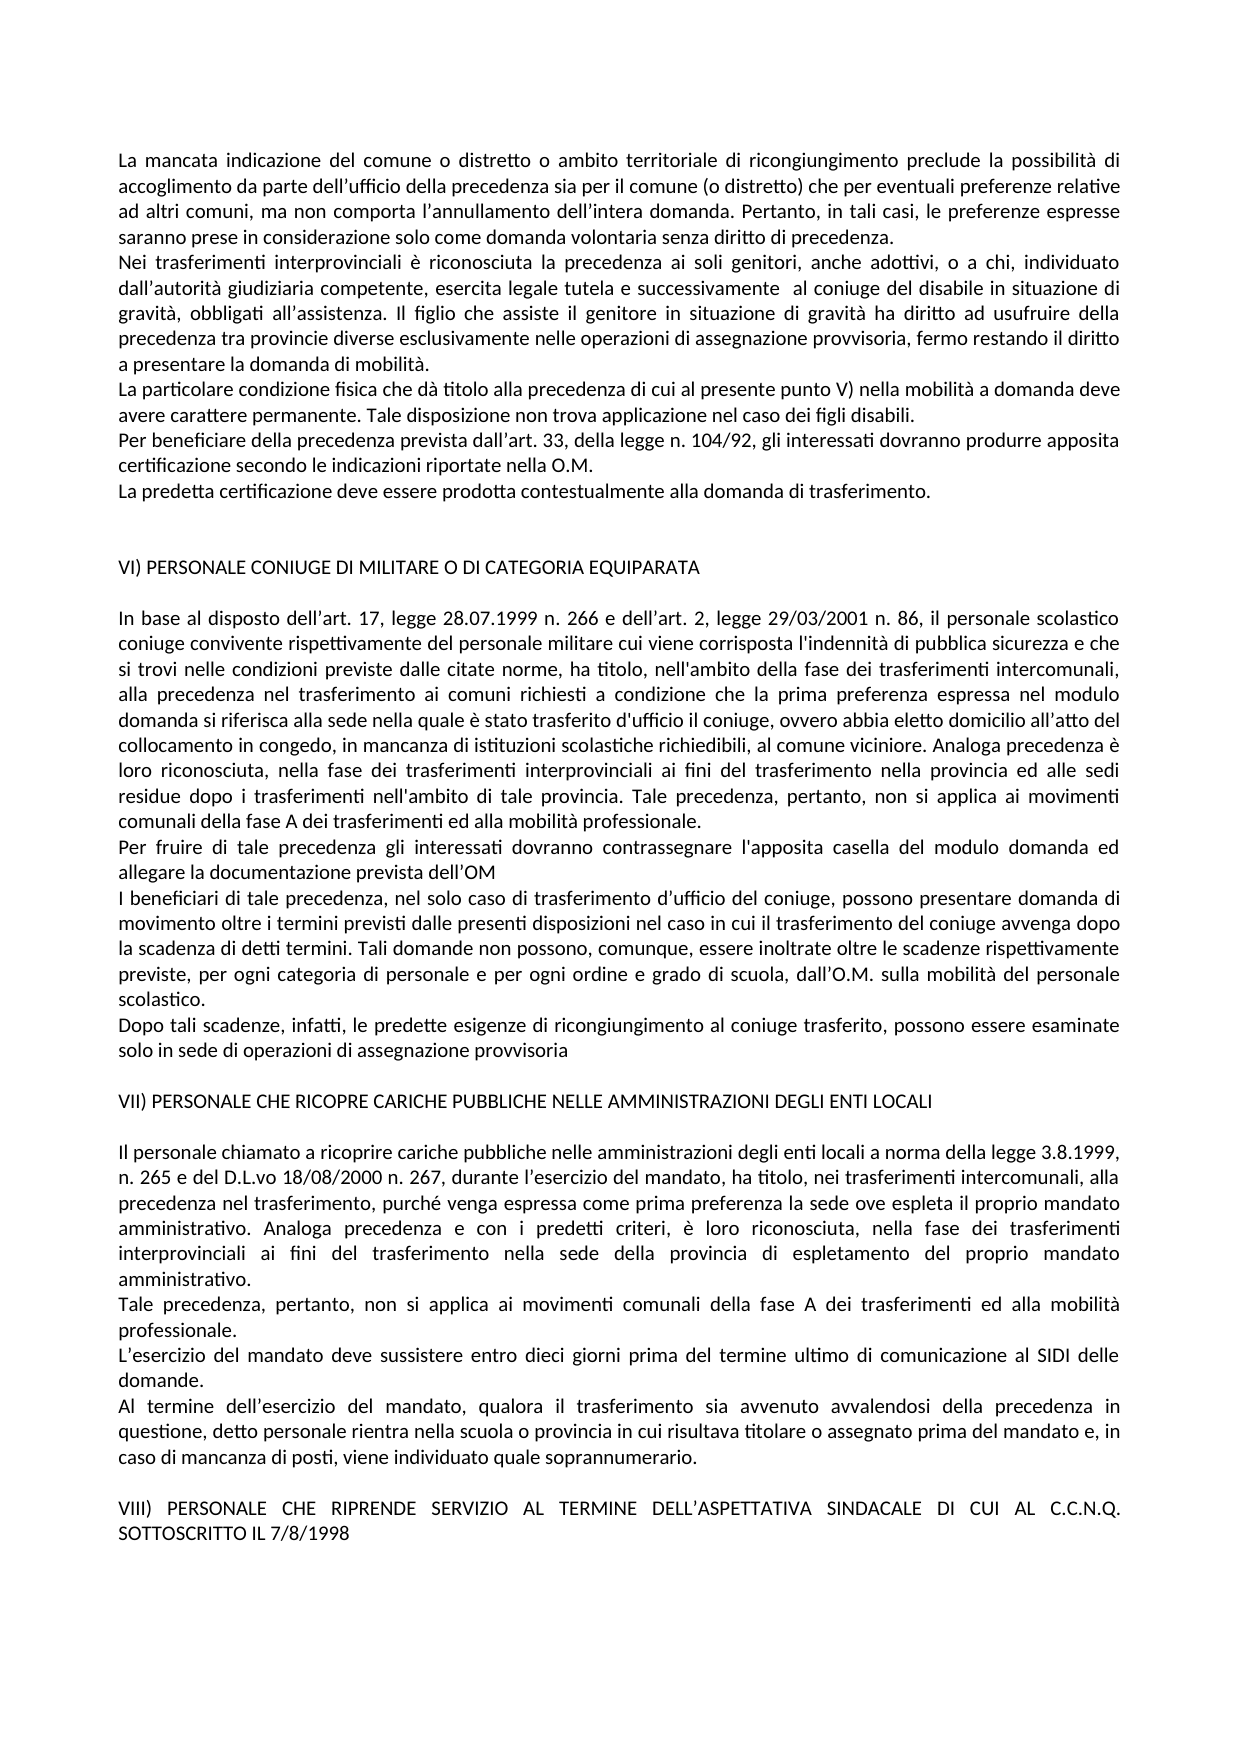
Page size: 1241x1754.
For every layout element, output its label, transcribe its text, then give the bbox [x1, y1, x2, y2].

text Dopo tali scadenze, infatti, le predette esigenze di ricongiungimento al coniuge trasferito, possono essere esaminate solo in sede di operazioni di assegnazione provvisoria [118, 1012, 1122, 1063]
text VI) PERSONALE CONIUGE DI MILITARE O DI CATEGORIA EQUIPARATA [118, 554, 1122, 580]
text Per beneficiare della precedenza prevista dall’art. 33, della legge n. 104/92, gli interessati dovranno produrre apposita certificazione secondo le indicazioni riportate nella O.M. [118, 427, 1122, 478]
text Per fruire di tale precedenza gli interessati dovranno contrassegnare l'apposita casella del modulo domanda ed allegare la documentazione prevista dell’OM [118, 834, 1122, 885]
text Il personale chiamato a ricoprire cariche pubbliche nelle amministrazioni degli enti locali a norma della legge 3.8.1999, n. 265 e del D.L.vo 18/08/2000 n. 267, durante l’esercizio del mandato, ha titolo, nei trasferimenti intercomunali, alla precedenza nel trasferimento, purché venga espressa come prima preferenza la sede ove espleta il proprio mandato amministrativo. Analoga precedenza e con i predetti criteri, è loro riconosciuta, nella fase dei trasferimenti interprovinciali ai fini del trasferimento nella sede della provincia di espletamento del proprio mandato amministrativo. [118, 1139, 1122, 1291]
text La predetta certificazione deve essere prodotta contestualmente alla domanda di trasferimento. [118, 478, 1122, 503]
text I beneficiari di tale precedenza, nel solo caso di trasferimento d’ufficio del coniuge, possono presentare domanda di movimento oltre i termini previsti dalle presenti disposizioni nel caso in cui il trasferimento del coniuge avvenga dopo la scadenza di detti termini. Tali domande non possono, comunque, essere inoltrate oltre le scadenze rispettivamente previste, per ogni categoria di personale e per ogni ordine e grado di scuola, dall’O.M. sulla mobilità del personale scolastico. [118, 885, 1122, 1012]
text In base al disposto dell’art. 17, legge 28.07.1999 n. 266 e dell’art. 2, legge 29/03/2001 n. 86, il personale scolastico coniuge convivente rispettivamente del personale militare cui viene corrisposta l'indennità di pubblica sicurezza e che si trovi nelle condizioni previste dalle citate norme, ha titolo, nell'ambito della fase dei trasferimenti intercomunali, alla precedenza nel trasferimento ai comuni richiesti a condizione che la prima preferenza espressa nel modulo domanda si riferisca alla sede nella quale è stato trasferito d'ufficio il coniuge, ovvero abbia eletto domicilio all’atto del collocamento in congedo, in mancanza di istituzioni scolastiche richiedibili, al comune viciniore. Analoga precedenza è loro riconosciuta, nella fase dei trasferimenti interprovinciali ai fini del trasferimento nella provincia ed alle sedi residue dopo i trasferimenti nell'ambito di tale provincia. Tale precedenza, pertanto, non si applica ai movimenti comunali della fase A dei trasferimenti ed alla mobilità professionale. [118, 605, 1122, 834]
text La particolare condizione fisica che dà titolo alla precedenza di cui al presente punto V) nella mobilità a domanda deve avere carattere permanente. Tale disposizione non trova applicazione nel caso dei figli disabili. [118, 376, 1122, 427]
text Al termine dell’esercizio del mandato, qualora il trasferimento sia avvenuto avvalendosi della precedenza in questione, detto personale rientra nella scuola o provincia in cui risultava titolare o assegnato prima del mandato e, in caso di mancanza di posti, viene individuato quale soprannumerario. [118, 1393, 1122, 1469]
text L’esercizio del mandato deve sussistere entro dieci giorni prima del termine ultimo di comunicazione al SIDI delle domande. [118, 1342, 1122, 1393]
text VII) PERSONALE CHE RICOPRE CARICHE PUBBLICHE NELLE AMMINISTRAZIONI DEGLI ENTI LOCALI [118, 1088, 1122, 1113]
text Nei trasferimenti interprovinciali è riconosciuta la precedenza ai soli genitori, anche adottivi, o a chi, individuato dall’autorità giudiziaria competente, esercita legale tutela e successivamente al coniuge del disabile in situazione di gravità, obbligati all’assistenza. Il figlio che assiste il genitore in situazione di gravità ha diritto ad usufruire della precedenza tra provincie diverse esclusivamente nelle operazioni di assegnazione provvisoria, fermo restando il diritto a presentare la domanda di mobilità. [118, 249, 1122, 376]
text Tale precedenza, pertanto, non si applica ai movimenti comunali della fase A dei trasferimenti ed alla mobilità professionale. [118, 1291, 1122, 1342]
text VIII) PERSONALE CHE RIPRENDE SERVIZIO AL TERMINE DELL’ASPETTATIVA SINDACALE DI CUI AL C.C.N.Q. SOTTOSCRITTO IL 7/8/1998 [118, 1495, 1122, 1546]
text La mancata indicazione del comune o distretto o ambito territoriale di ricongiungimento preclude la possibilità di accoglimento da parte dell’ufficio della precedenza sia per il comune (o distretto) che per eventuali preferenze relative ad altri comuni, ma non comporta l’annullamento dell’intera domanda. Pertanto, in tali casi, le preferenze espresse saranno prese in considerazione solo come domanda volontaria senza diritto di precedenza. [118, 148, 1122, 249]
